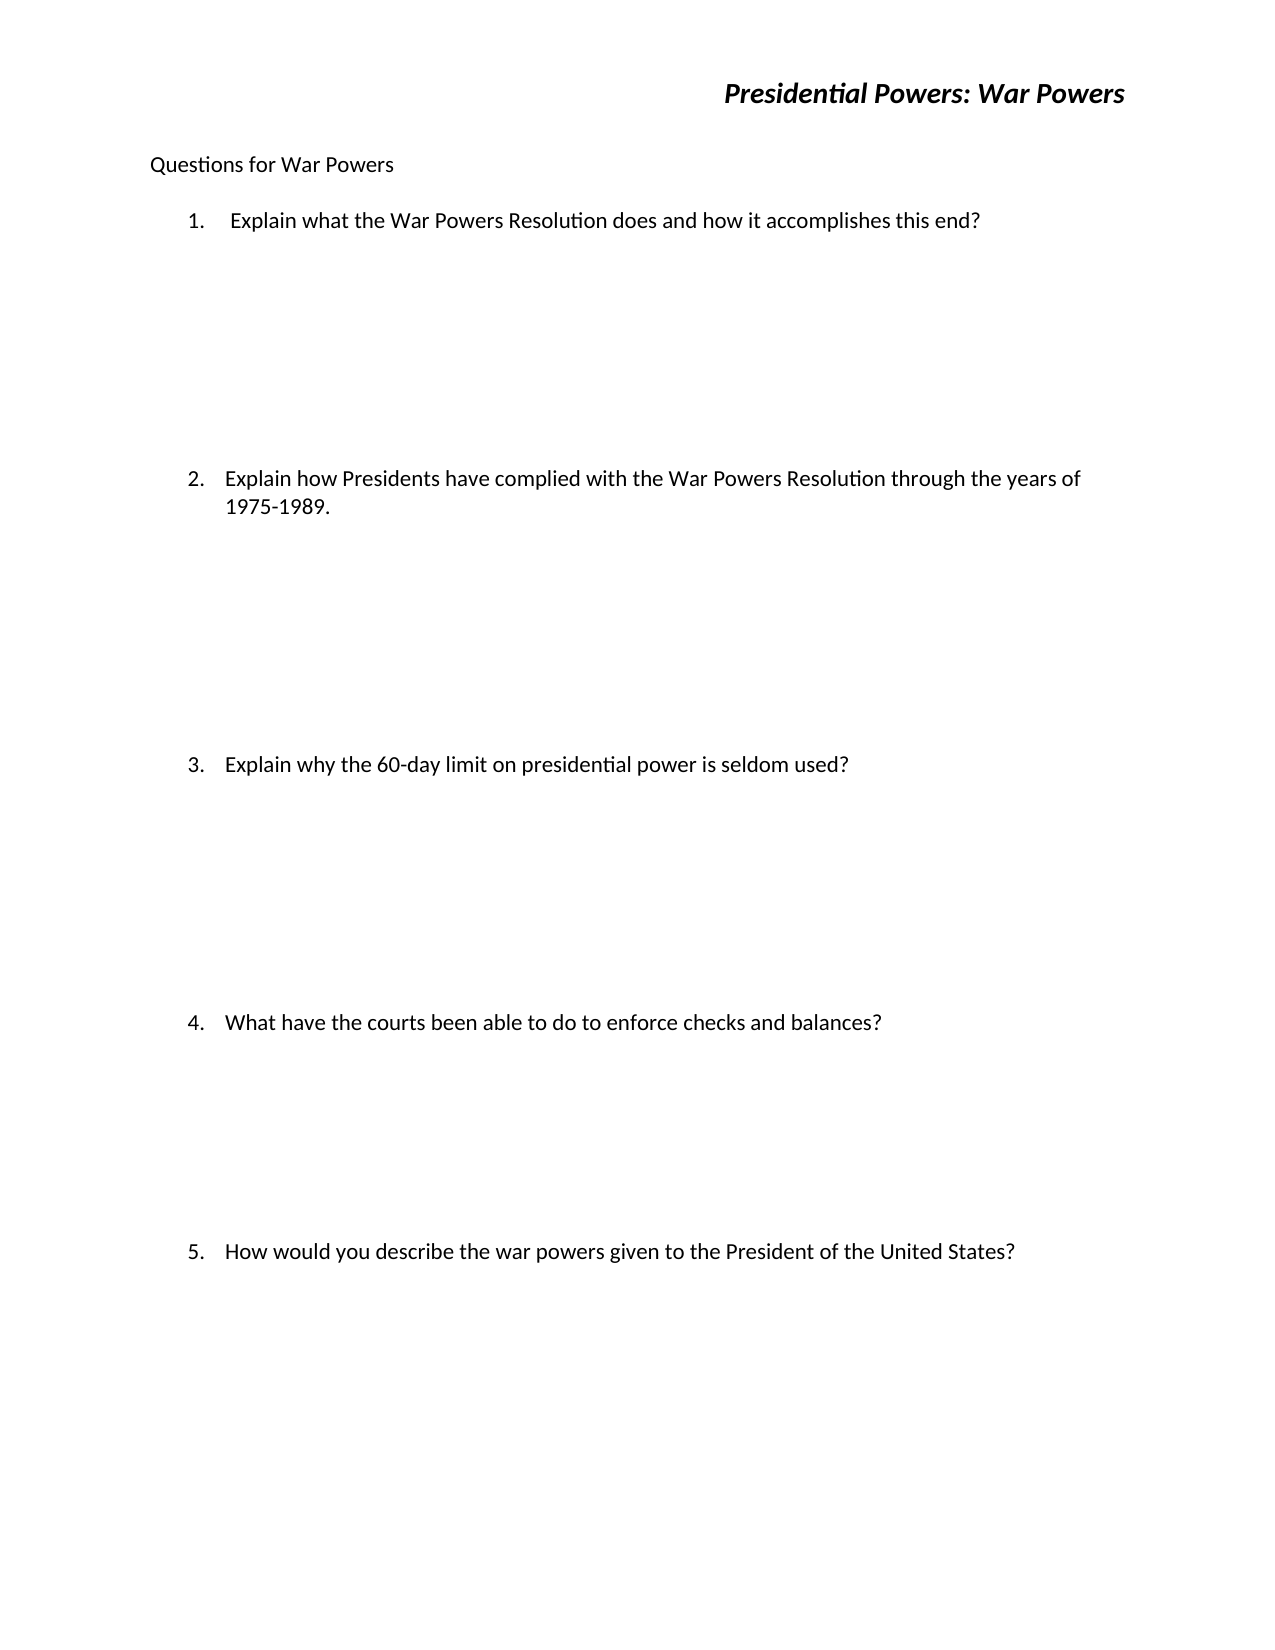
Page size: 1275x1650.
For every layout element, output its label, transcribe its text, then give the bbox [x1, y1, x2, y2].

list How would you describe the war powers given to the President of the United States? [187, 1237, 1125, 1265]
list Explain how Presidents have complied with the War Powers Resolution through the years of 1975-1989. [187, 464, 1125, 520]
text Questions for War Powers [150, 150, 1125, 178]
list Explain what the War Powers Resolution does and how it accomplishes this end? [187, 206, 1125, 234]
list Explain why the 60-day limit on presidential power is seldom used? [187, 750, 1125, 778]
list What have the courts been able to do to enforce checks and balances? [187, 1008, 1125, 1036]
